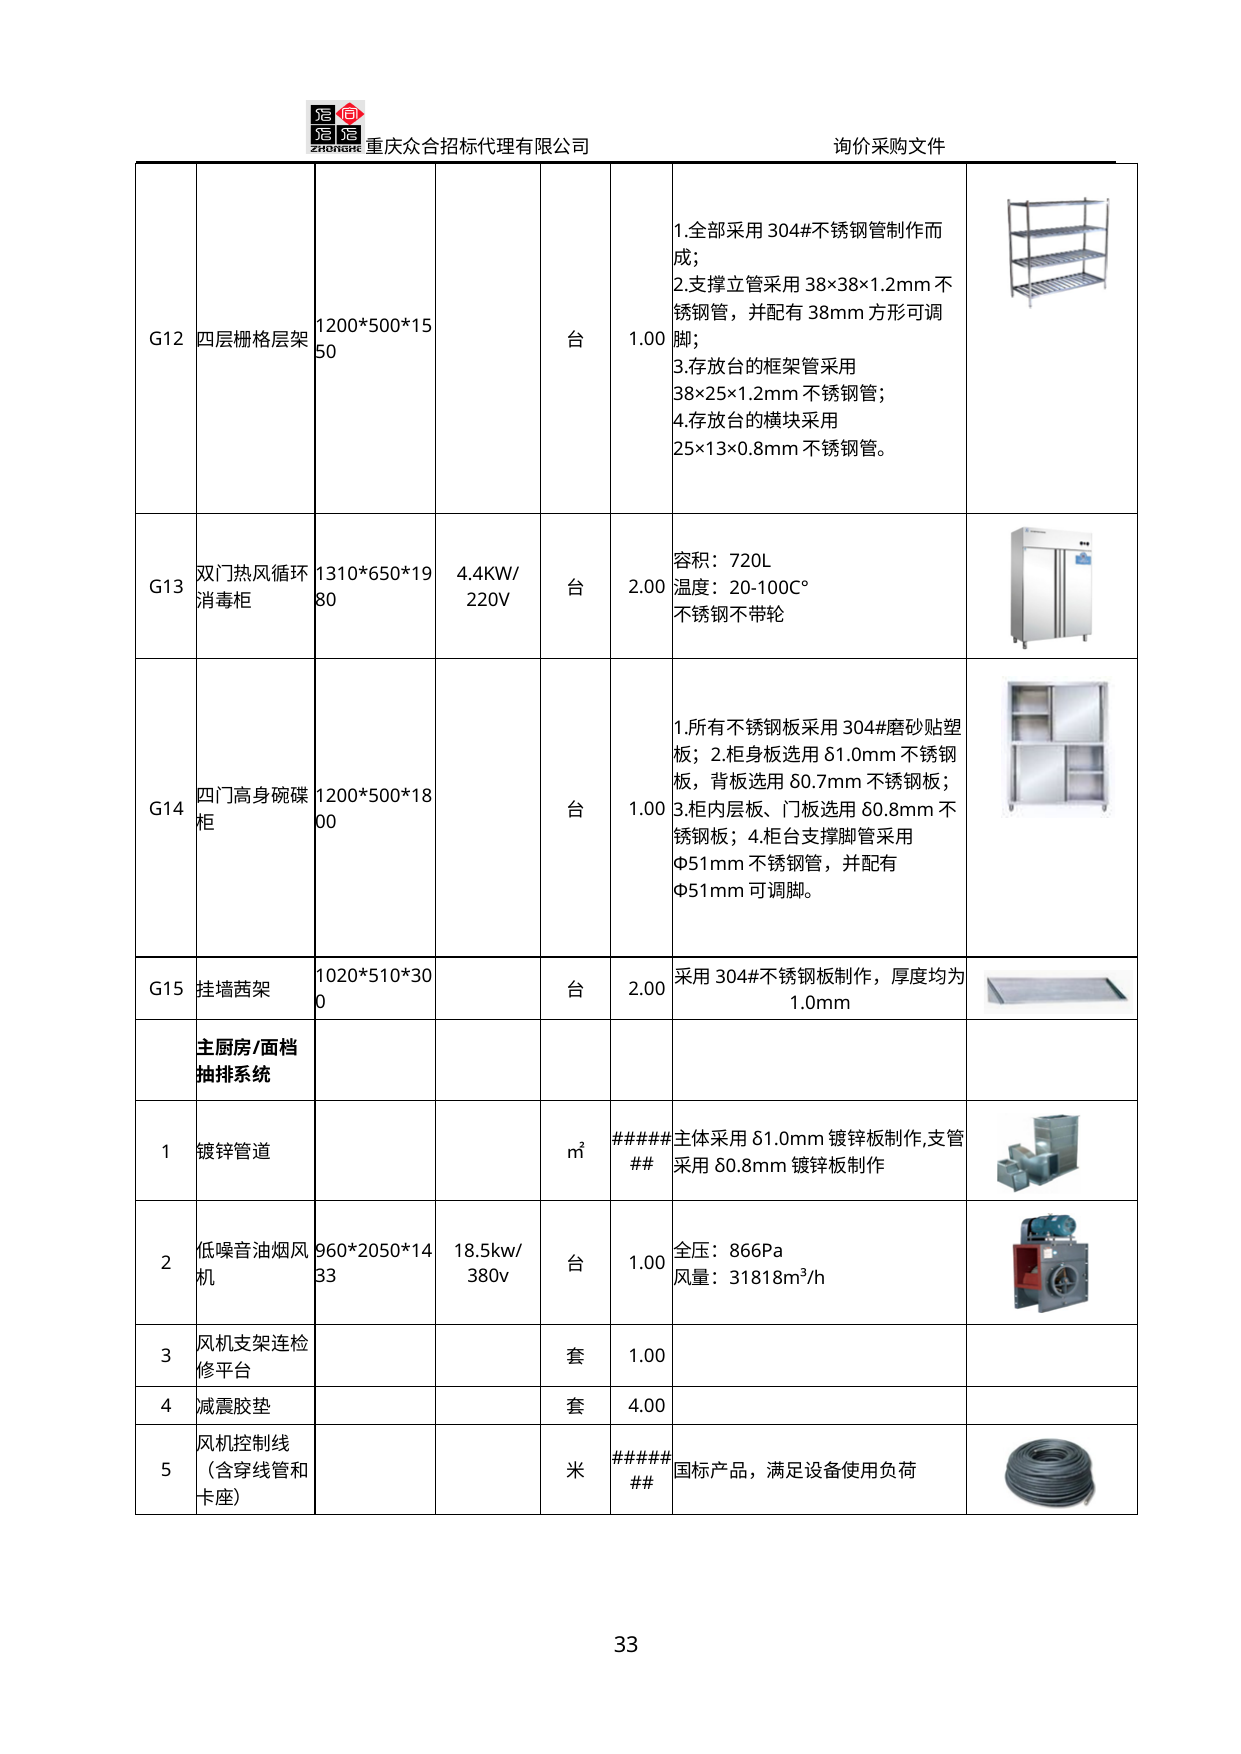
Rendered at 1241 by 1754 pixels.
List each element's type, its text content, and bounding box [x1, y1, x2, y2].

table_cell [436, 958, 540, 1019]
table_cell 镀锌管道 [197, 1101, 314, 1200]
table_cell [673, 1387, 966, 1424]
table_cell [436, 164, 540, 513]
table_cell [673, 1020, 966, 1100]
table_cell 1.00 [611, 659, 672, 956]
table_cell [316, 1425, 435, 1514]
table_cell 1310*650*1980 [316, 514, 435, 658]
table_cell [967, 164, 1137, 513]
table_cell 2 [136, 1201, 196, 1324]
table_cell 1.00 [611, 164, 672, 513]
table_cell 套 [541, 1387, 610, 1424]
table_cell 台 [541, 958, 610, 1019]
table_cell 米 [541, 1425, 610, 1514]
table_cell 双门热风循环消毒柜 [197, 514, 314, 658]
table_cell 4 [136, 1387, 196, 1424]
table_cell 四层栅格层架 [197, 164, 314, 513]
table_cell [967, 1201, 1137, 1324]
table_cell 台 [541, 1201, 610, 1324]
table_cell 全压：866Pa 风量：31818m³/h [673, 1201, 966, 1324]
table_cell 1200*500*1800 [316, 659, 435, 956]
table_cell [436, 1101, 540, 1200]
table_cell 主厨房/面档抽排系统 [197, 1020, 314, 1100]
table_cell 主体采用δ1.0mm镀锌板制作,支管采用δ0.8mm镀锌板制作 [673, 1101, 966, 1200]
table_cell 风机支架连检修平台 [197, 1325, 314, 1386]
table_cell [436, 1020, 540, 1100]
table_cell 3 [136, 1325, 196, 1386]
table_cell 1 [136, 1101, 196, 1200]
table_cell 套 [541, 1325, 610, 1386]
table_cell 采用304#不锈钢板制作，厚度均为1.0mm [673, 958, 966, 1019]
table_cell [436, 659, 540, 956]
picture [305, 100, 366, 154]
table_cell G14 [136, 659, 196, 956]
table_cell [967, 1325, 1137, 1386]
table_cell [967, 1020, 1137, 1100]
table_cell [316, 1101, 435, 1200]
table_cell 1.00 [611, 1201, 672, 1324]
table_cell 960*2050*1433 [316, 1201, 435, 1324]
table_cell [436, 1387, 540, 1424]
table_cell G13 [136, 514, 196, 658]
table_cell [316, 1325, 435, 1386]
table_cell 容积：720L 温度：20-100C° 不锈钢不带轮 [673, 514, 966, 658]
table_cell 5 [136, 1425, 196, 1514]
table_cell 4.4KW/220V [436, 514, 540, 658]
table_cell [967, 659, 1137, 956]
table_cell 国标产品，满足设备使用负荷 [673, 1425, 966, 1514]
table_cell [136, 1020, 196, 1100]
table_cell 1200*500*1550 [316, 164, 435, 513]
table_cell 风机控制线（含穿线管和卡座） [197, 1425, 314, 1514]
table_cell [436, 1425, 540, 1514]
table_cell [967, 958, 1137, 1019]
table_cell [316, 1387, 435, 1424]
table_cell 2.00 [611, 958, 672, 1019]
table_cell G15 [136, 958, 196, 1019]
table_cell 台 [541, 659, 610, 956]
table_cell ####### [611, 1425, 672, 1514]
table_cell 台 [541, 514, 610, 658]
table_cell ㎡ [541, 1101, 610, 1200]
table_cell G12 [136, 164, 196, 513]
table_cell 1020*510*300 [316, 958, 435, 1019]
table_cell 1.全部采用304#不锈钢管制作而成； 2.支撑立管采用38×38×1.2mm不锈钢管，并配有38mm方形可调脚； 3.存放台的框架管采用38×25×1.2mm不锈钢管； 4.存放台的横块采用25×13×0.8mm不锈钢管。 [673, 164, 966, 513]
table_cell 四门高身碗碟柜 [197, 659, 314, 956]
table_cell [967, 1101, 1137, 1200]
table_cell [436, 1325, 540, 1386]
table_cell [967, 1387, 1137, 1424]
table_cell 减震胶垫 [197, 1387, 314, 1424]
table_cell [541, 1020, 610, 1100]
table_cell 2.00 [611, 514, 672, 658]
table_cell ####### [611, 1101, 672, 1200]
table_cell [611, 1020, 672, 1100]
table_cell 低噪音油烟风机 [197, 1201, 314, 1324]
table_cell 18.5kw/380v [436, 1201, 540, 1324]
table_cell [316, 1020, 435, 1100]
table_cell 1.00 [611, 1325, 672, 1386]
table_cell [673, 1325, 966, 1386]
table_cell [967, 1425, 1137, 1514]
table_cell 4.00 [611, 1387, 672, 1424]
table_cell 1.所有不锈钢板采用304#磨砂贴塑板；2.柜身板选用δ1.0mm不锈钢板，背板选用δ0.7mm不锈钢板；3.柜内层板、门板选用δ0.8mm不锈钢板；4.柜台支撑脚管采用Ф51mm不锈钢管，并配有Ф51mm可调脚。 [673, 659, 966, 956]
table_cell [967, 514, 1137, 658]
table_cell 挂墙茜架 [197, 958, 314, 1019]
table_cell 台 [541, 164, 610, 513]
